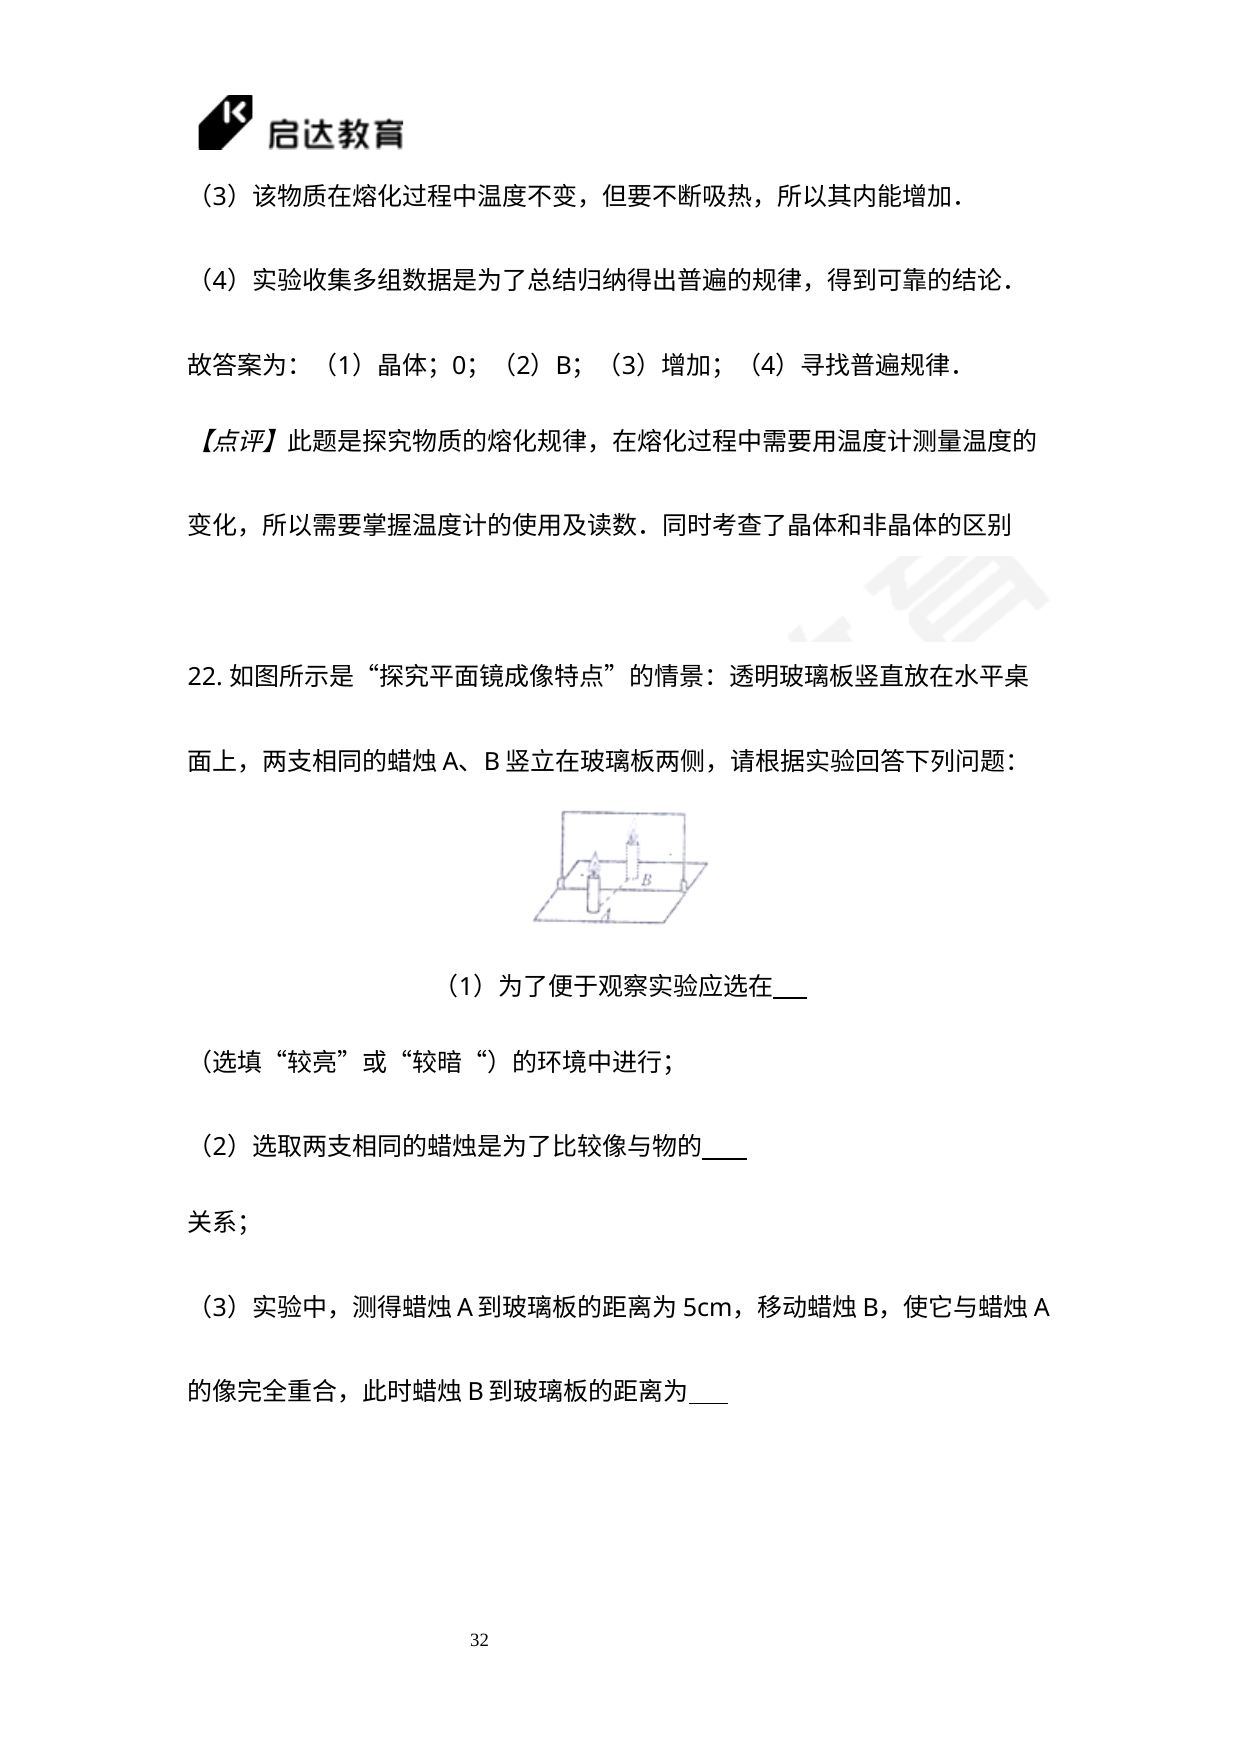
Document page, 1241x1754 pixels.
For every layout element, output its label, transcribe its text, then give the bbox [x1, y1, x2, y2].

text （选填“较亮”或“较暗“）的环境中进行； （2）选取两支相同的蜡烛是为了比较像与物的 大小 [187, 1028, 1053, 1177]
text （1）为了便于观察实验应选在 较暗 [187, 803, 1053, 1017]
text 22. 如图所示是“探究平面镜成像特点”的情景：透明玻璃板竖直放在水平桌面上，两支相同的蜡烛A、B竖立在玻璃板两侧，请根据实验回答下列问题： [187, 642, 1053, 792]
text 【点评】此题是探究物质的熔化规律，在熔化过程中需要用温度计测量温度的变化，所以需要掌握温度计的使用及读数．同时考查了晶体和非晶体的区别 [187, 407, 1053, 556]
text 关系； （3）实验中，测得蜡烛A到玻璃板的距离为5cm，移动蜡烛B，使它与蜡烛A的像完全重合，此时蜡烛B到玻璃板的距离为 5 [187, 1188, 1053, 1422]
picture [526, 805, 714, 930]
picture [198, 95, 404, 150]
